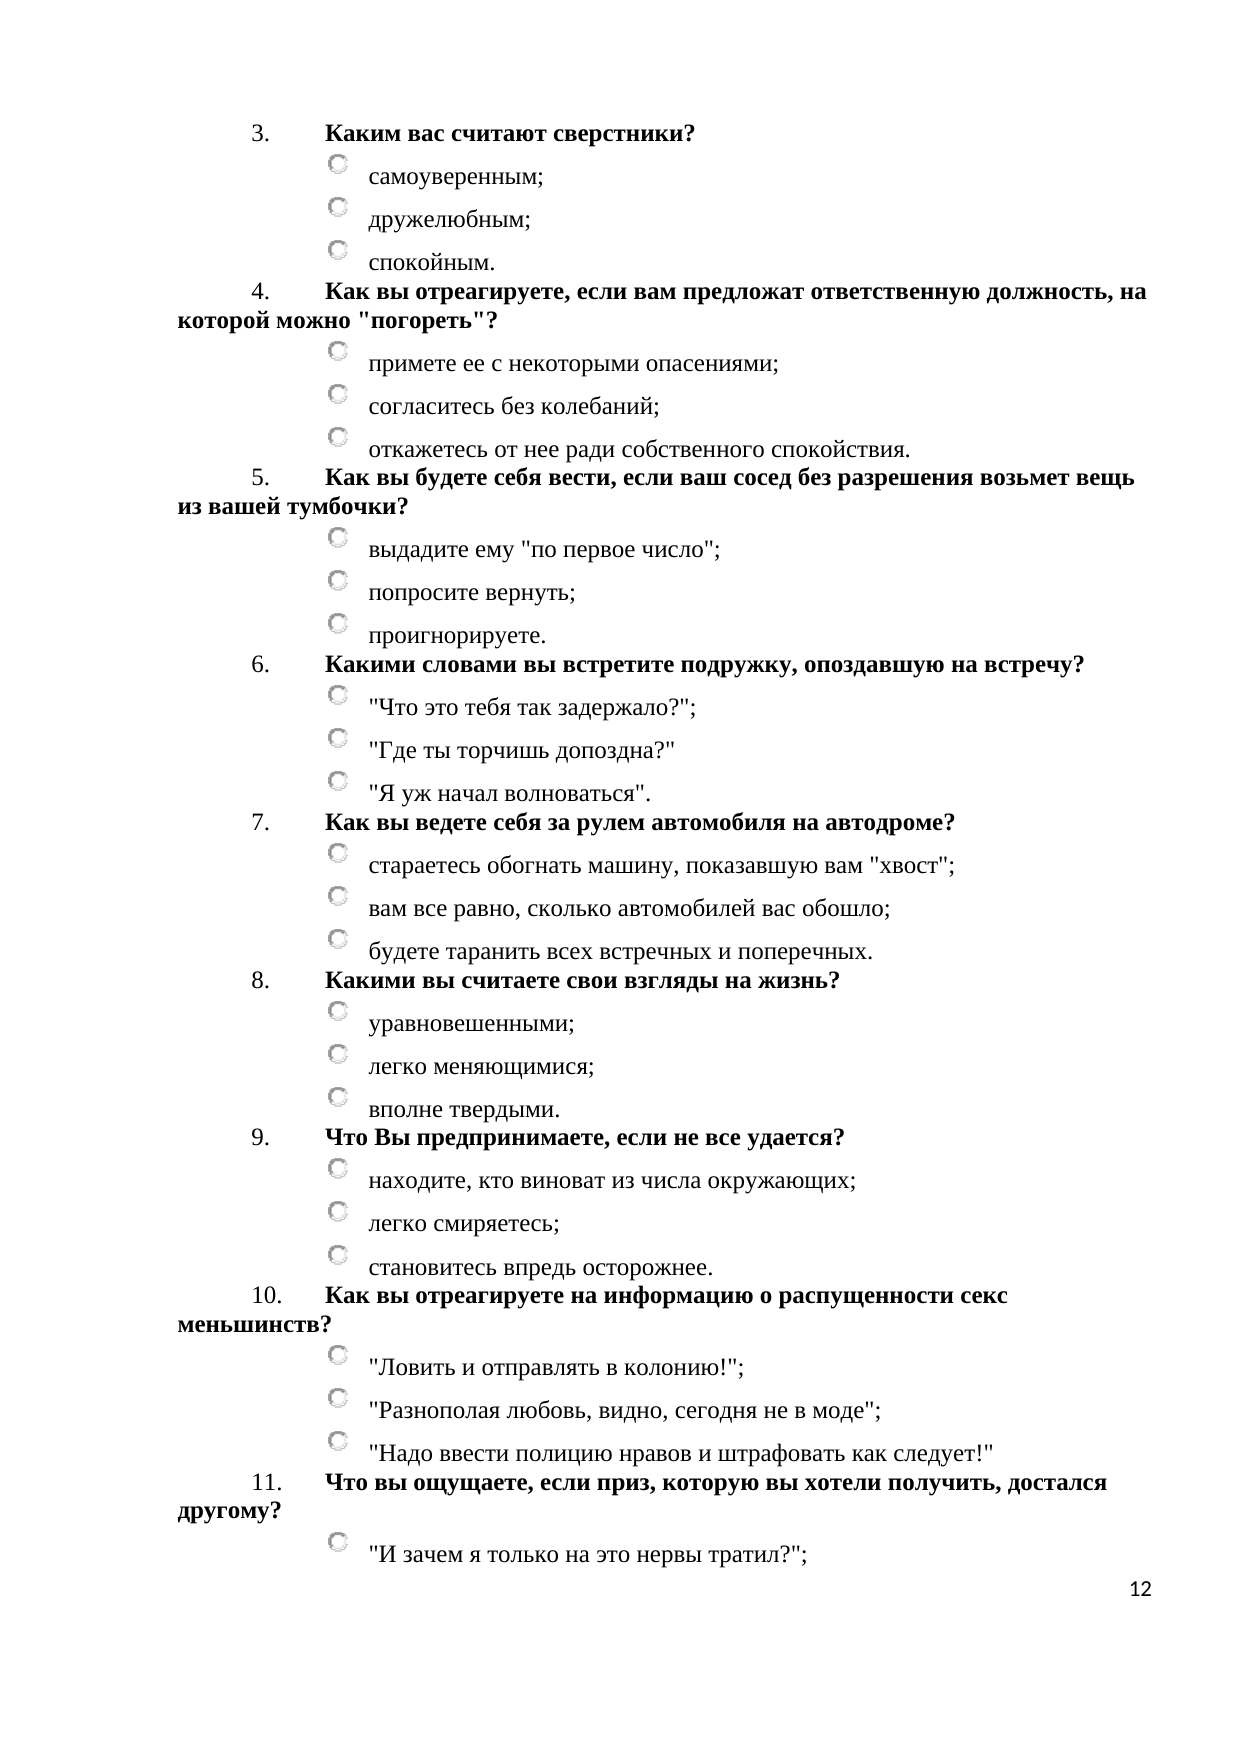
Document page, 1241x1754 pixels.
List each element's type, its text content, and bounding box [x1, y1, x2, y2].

text вам все равно, сколько автомобилей вас обошло; [252, 879, 1152, 922]
text проигнорируете. [252, 606, 1152, 649]
text дружелюбным; [252, 190, 1152, 233]
text "Где ты торчишь допоздна?" [252, 721, 1152, 764]
text будете таранить всех встречных и поперечных. [252, 922, 1152, 965]
list Как вы будете себя вести, если ваш сосед без разрешения возьмет вещь из вашей тумбочки? [177, 462, 1152, 520]
text "И зачем я только на это нервы тратил?"; [252, 1524, 1152, 1567]
list Как вы ведете себя за рулем автомобиля на автодроме? [177, 807, 1152, 836]
text спокойным. [252, 233, 1152, 276]
text "Разнополая любовь, видно, сегодня не в моде"; [252, 1381, 1152, 1424]
text легко меняющимися; [252, 1036, 1152, 1079]
list Каким вас считают сверстники? [177, 118, 1152, 147]
text находите, кто виноват из числа окружающих; [252, 1151, 1152, 1194]
text самоуверенным; [252, 147, 1152, 190]
text вполне твердыми. [252, 1079, 1152, 1122]
text примете ее с некоторыми опасениями; [252, 333, 1152, 376]
text откажетесь от нее ради собственного спокойствия. [252, 419, 1152, 462]
text попросите вернуть; [252, 563, 1152, 606]
list Что вы ощущаете, если приз, которую вы хотели получить, достался другому? [177, 1467, 1152, 1524]
text стараетесь обогнать машину, показавшую вам "хвост"; [252, 836, 1152, 879]
list Какими вы считаете свои взгляды на жизнь? [177, 965, 1152, 993]
list Как вы отреагируете, если вам предложат ответственную должность, на которой можно "погореть"? [177, 276, 1152, 333]
list Какими словами вы встретите подружку, опоздавшую на встречу? [177, 649, 1152, 678]
text легко смиряетесь; [252, 1194, 1152, 1237]
text "Что это тебя так задержало?"; [252, 678, 1152, 721]
text выдадите ему "по первое число"; [252, 520, 1152, 563]
text согласитесь без колебаний; [252, 376, 1152, 419]
text "Надо ввести полицию нравов и штрафовать как следует!" [252, 1424, 1152, 1467]
text "Ловить и отправлять в колонию!"; [252, 1338, 1152, 1381]
text уравновешенными; [252, 993, 1152, 1036]
list Что Вы предпринимаете, если не все удается? [177, 1122, 1152, 1151]
list Как вы отреагируете на информацию о распущенности секс меньшинств? [177, 1280, 1152, 1338]
text "Я уж начал волноваться". [252, 764, 1152, 807]
text становитесь впредь осторожнее. [252, 1237, 1152, 1280]
